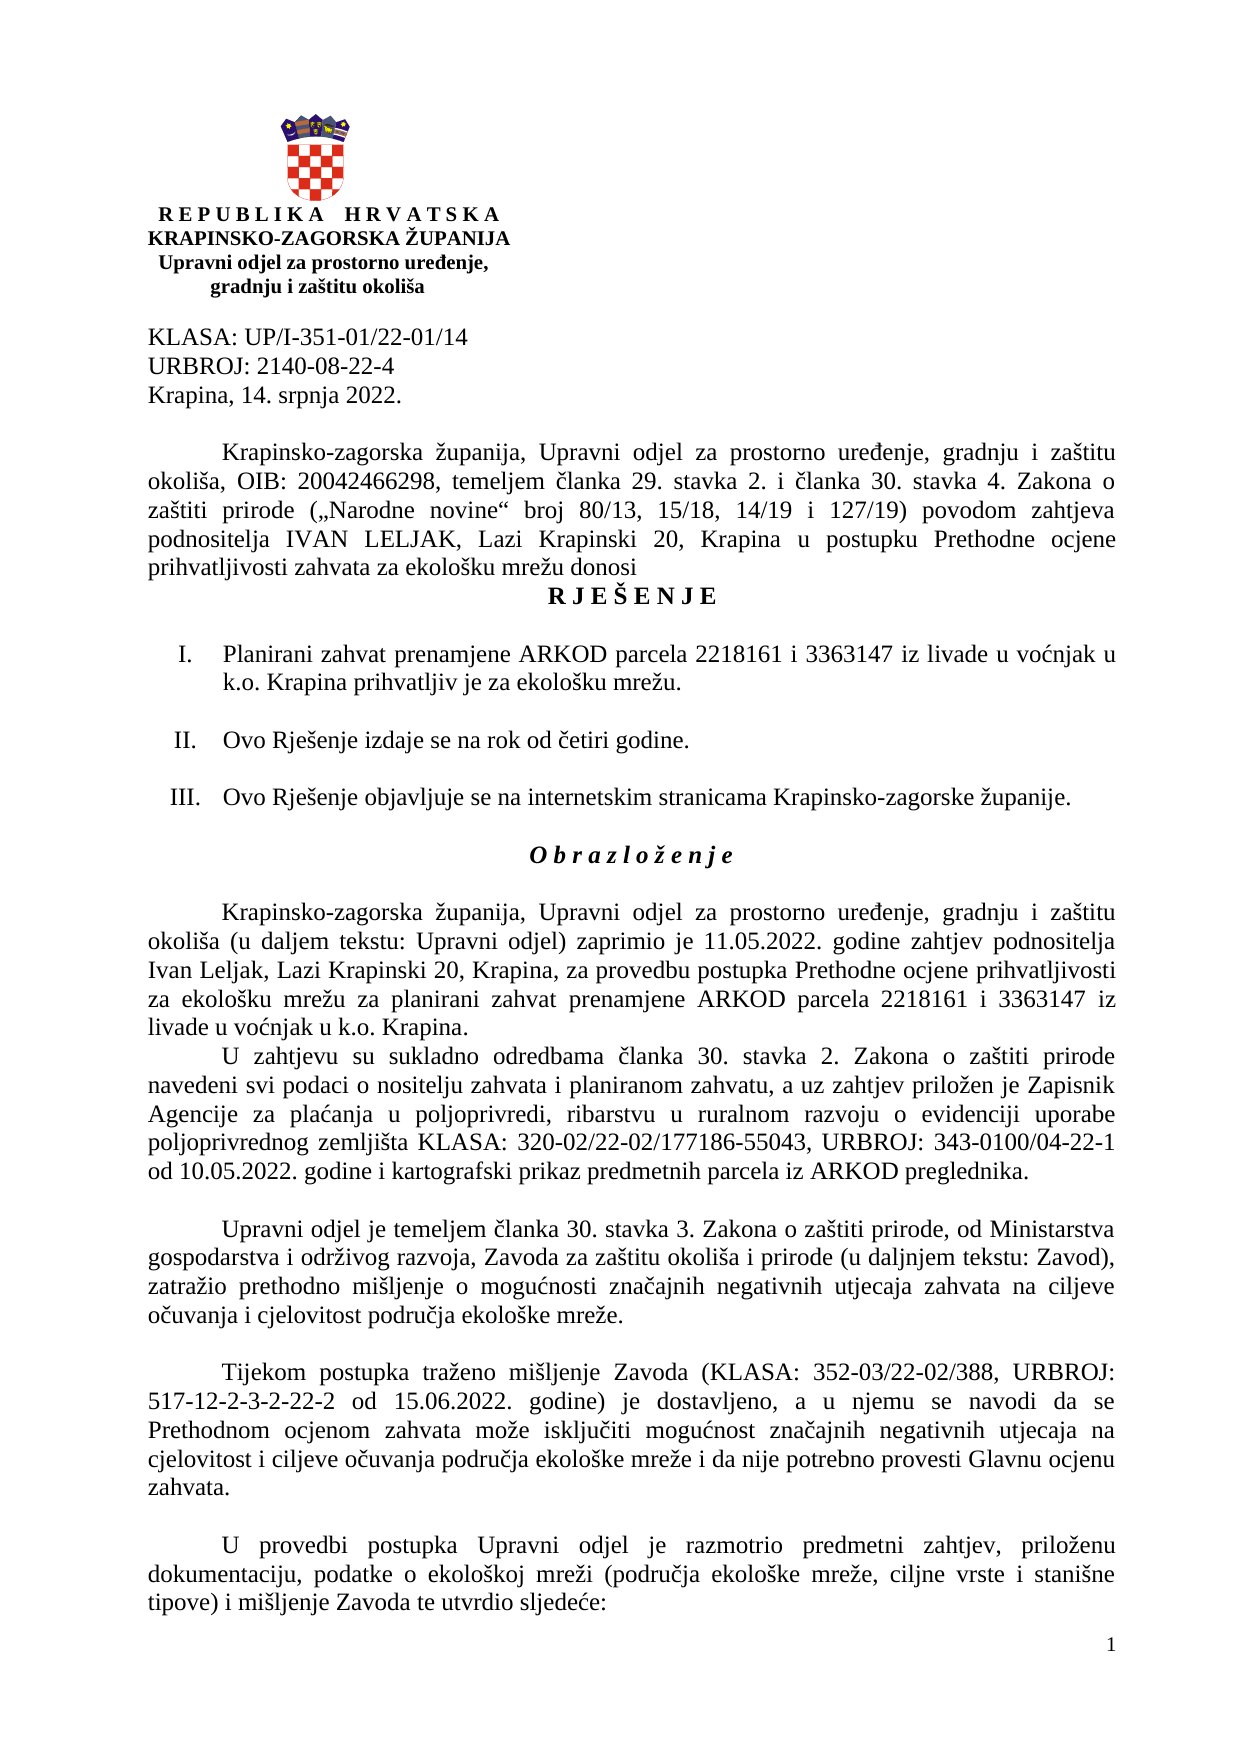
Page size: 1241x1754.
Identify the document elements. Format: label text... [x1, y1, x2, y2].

text Upravni odjel je temeljem članka 30. stavka 3. Zakona o zaštiti prirode, od Ministarstva gospodarstva i održivog razvoja, Zavoda za zaštitu okoliša i prirode (u daljnjem tekstu: Zavod), zatražio prethodno mišljenje o mogućnosti značajnih negativnih utjecaja zahvata na ciljeve očuvanja i cjelovitost područja ekološke mreže. [148, 1214, 1116, 1329]
text URBROJ: 2140-08-22-4 [148, 351, 1116, 380]
list Ovo Rješenje objavljuje se na internetskim stranicama Krapinsko-zagorske županije. [185, 782, 1116, 811]
text Krapinsko-zagorska županija, Upravni odjel za prostorno uređenje, gradnju i zaštitu okoliša (u daljem tekstu: Upravni odjel) zaprimio je 11.05.2022. godine zahtjev podnositelja Ivan Leljak, Lazi Krapinski 20, Krapina, za provedbu postupka Prethodne ocjene prihvatljivosti za ekološku mrežu za planirani zahvat prenamjene ARKOD parcela 2218161 i 3363147 iz livade u voćnjak u k.o. Krapina. [148, 897, 1116, 1041]
text Tijekom postupka traženo mišljenje Zavoda (KLASA: 352-03/22-02/388, URBROJ: 517-12-2-3-2-22-2 od 15.06.2022. godine) je dostavljeno, a u njemu se navodi da se Prethodnom ocjenom zahvata može isključiti mogućnost značajnih negativnih utjecaja na cjelovitost i ciljeve očuvanja područja ekološke mreže i da nije potrebno provesti Glavnu ocjenu zahvata. [148, 1357, 1116, 1501]
text KRAPINSKO-ZAGORSKA ŽUPANIJA [148, 226, 1116, 250]
list Planirani zahvat prenamjene ARKOD parcela 2218161 i 3363147 iz livade u voćnjak u k.o. Krapina prihvatljiv je za ekološku mrežu. [185, 639, 1116, 696]
text R E P U B L I K A H R V A T S K A [148, 112, 1116, 226]
text R J E Š E N J E [148, 581, 1116, 610]
list Ovo Rješenje izdaje se na rok od četiri godine. [185, 725, 1116, 754]
text O b r a z l o ž e n j e [148, 840, 1116, 869]
text Krapina, 14. srpnja 2022. [148, 380, 1116, 409]
text Upravni odjel za prostorno uređenje, [148, 250, 1116, 274]
text U provedbi postupka Upravni odjel je razmotrio predmetni zahtjev, priloženu dokumentaciju, podatke o ekološkoj mreži (područja ekološke mreže, ciljne vrste i stanišne tipove) i mišljenje Zavoda te utvrdio sljedeće: [148, 1530, 1116, 1616]
text gradnju i zaštitu okoliša [148, 274, 1116, 298]
text Krapinsko-zagorska županija, Upravni odjel za prostorno uređenje, gradnju i zaštitu okoliša, OIB: 20042466298, temeljem članka 29. stavka 2. i članka 30. stavka 4. Zakona o zaštiti prirode („Narodne novine“ broj 80/13, 15/18, 14/19 i 127/19) povodom zahtjeva podnositelja IVAN LELJAK, Lazi Krapinski 20, Krapina u postupku Prethodne ocjene prihvatljivosti zahvata za ekološku mrežu donosi [148, 437, 1116, 581]
text U zahtjevu su sukladno odredbama članka 30. stavka 2. Zakona o zaštiti prirode navedeni svi podaci o nositelju zahvata i planiranom zahvatu, a uz zahtjev priložen je Zapisnik Agencije za plaćanja u poljoprivredi, ribarstvu u ruralnom razvoju o evidenciji uporabe poljoprivrednog zemljišta KLASA: 320-02/22-02/177186-55043, URBROJ: 343-0100/04-22-1 od 10.05.2022. godine i kartografski prikaz predmetnih parcela iz ARKOD preglednika. [148, 1041, 1116, 1185]
text KLASA: UP/I-351-01/22-01/14 [148, 322, 1116, 351]
